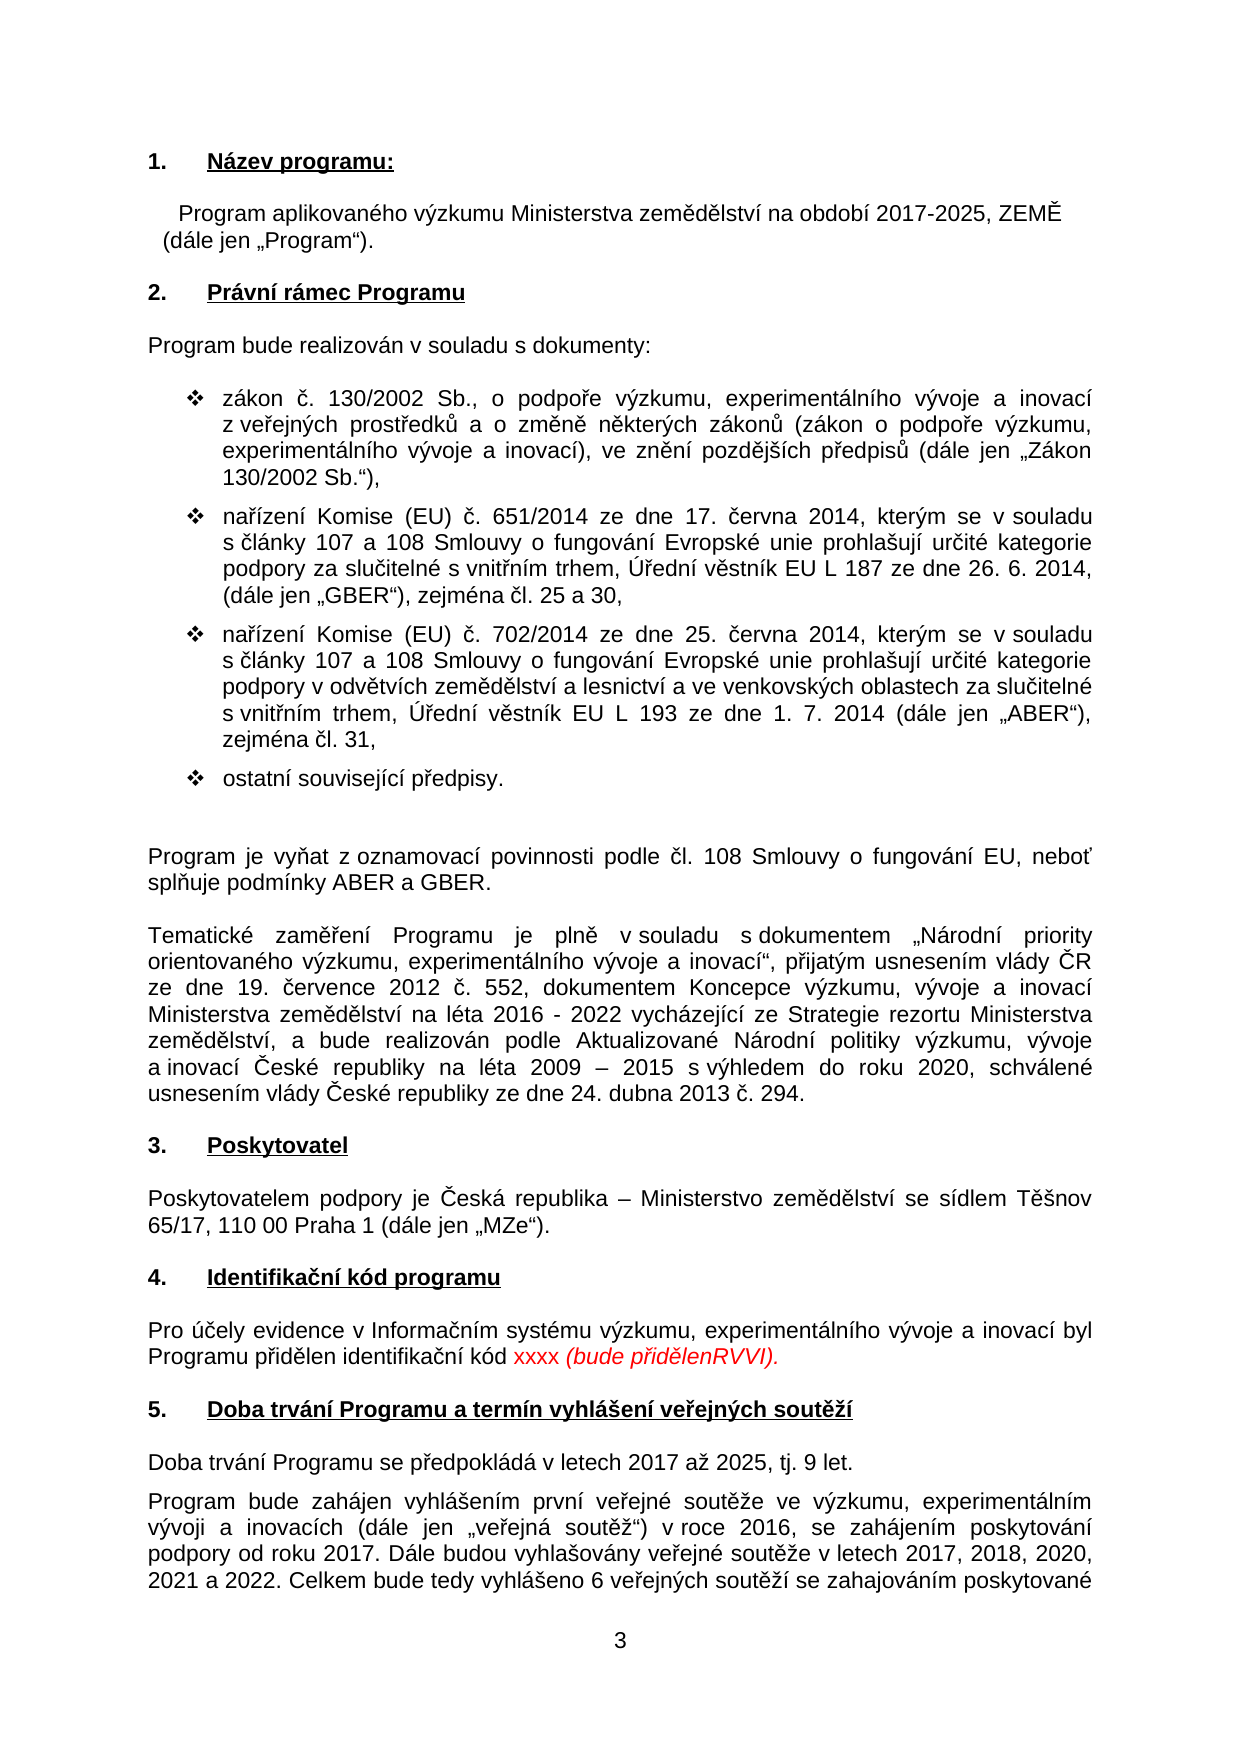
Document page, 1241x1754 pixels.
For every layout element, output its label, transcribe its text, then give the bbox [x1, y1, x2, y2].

list nařízení Komise (EU) č. 651/2014 ze dne 17. června 2014, kterým se v souladu s články 107 a 108 Smlouvy o fungování Evropské unie prohlašují určité kategorie podpory za slučitelné s vnitřním trhem, Úřední věstník EU L 187 ze dne 26. 6. 2014, (dále jen „GBER“), zejména čl. 25 a 30, [185, 503, 1093, 608]
text Doba trvání Programu se předpokládá v letech 2017 až 2025, tj. 9 let. [148, 1449, 1093, 1475]
list Doba trvání Programu a termín vyhlášení veřejných soutěží [148, 1396, 1093, 1422]
list Právní rámec Programu [148, 279, 1093, 306]
list Identifikační kód programu [148, 1264, 1093, 1291]
text Pro účely evidence v Informačním systému výzkumu, experimentálního vývoje a inovací byl Programu přidělen identifikační kód xxxx (bude přidělenRVVI). [148, 1317, 1093, 1370]
text Program je vyňat z oznamovací povinnosti podle čl. 108 Smlouvy o fungování EU, neboť splňuje podmínky ABER a GBER. [148, 843, 1093, 895]
list zákon č. 130/2002 Sb., o podpoře výzkumu, experimentálního vývoje a inovací z veřejných prostředků a o změně některých zákonů (zákon o podpoře výzkumu, experimentálního vývoje a inovací), ve znění pozdějších předpisů (dále jen „Zákon 130/2002 Sb.“), [185, 385, 1093, 490]
list ostatní související předpisy. [185, 765, 1093, 791]
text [148, 1488, 1093, 1593]
text Tematické zaměření Programu je plně v souladu s dokumentem „Národní priority orientovaného výzkumu, experimentálního vývoje a inovací“, přijatým usnesením vlády ČR ze dne 19. července 2012 č. 552, dokumentem Koncepce výzkumu, vývoje a inovací Ministerstva zemědělství na léta 2016 - 2022 vycházející ze Strategie rezortu Ministerstva zemědělství, a bude realizován podle Aktualizované Národní politiky výzkumu, vývoje a inovací České republiky na léta 2009 – 2015 s výhledem do roku 2020, schválené usnesením vlády České republiky ze dne 24. dubna 2013 č. 294. [148, 922, 1093, 1106]
list nařízení Komise (EU) č. 702/2014 ze dne 25. června 2014, kterým se v souladu s články 107 a 108 Smlouvy o fungování Evropské unie prohlašují určité kategorie podpory v odvětvích zemědělství a lesnictví a ve venkovských oblastech za slučitelné s vnitřním trhem, Úřední věstník EU L 193 ze dne 1. 7. 2014 (dále jen „ABER“), zejména čl. 31, [185, 621, 1093, 752]
list Název programu: [148, 148, 1093, 174]
text (dále jen „Program“). [148, 227, 1093, 253]
text Poskytovatelem podpory je Česká republika – Ministerstvo zemědělství se sídlem Těšnov 65/17, 110 00 Praha 1 (dále jen „MZe“). [148, 1185, 1093, 1238]
text Program bude realizován v souladu s dokumenty: [148, 332, 1093, 358]
text Program aplikovaného výzkumu Ministerstva zemědělství na období 2017-2025, ZEMĚ [148, 200, 1093, 227]
list Poskytovatel [148, 1132, 1093, 1159]
